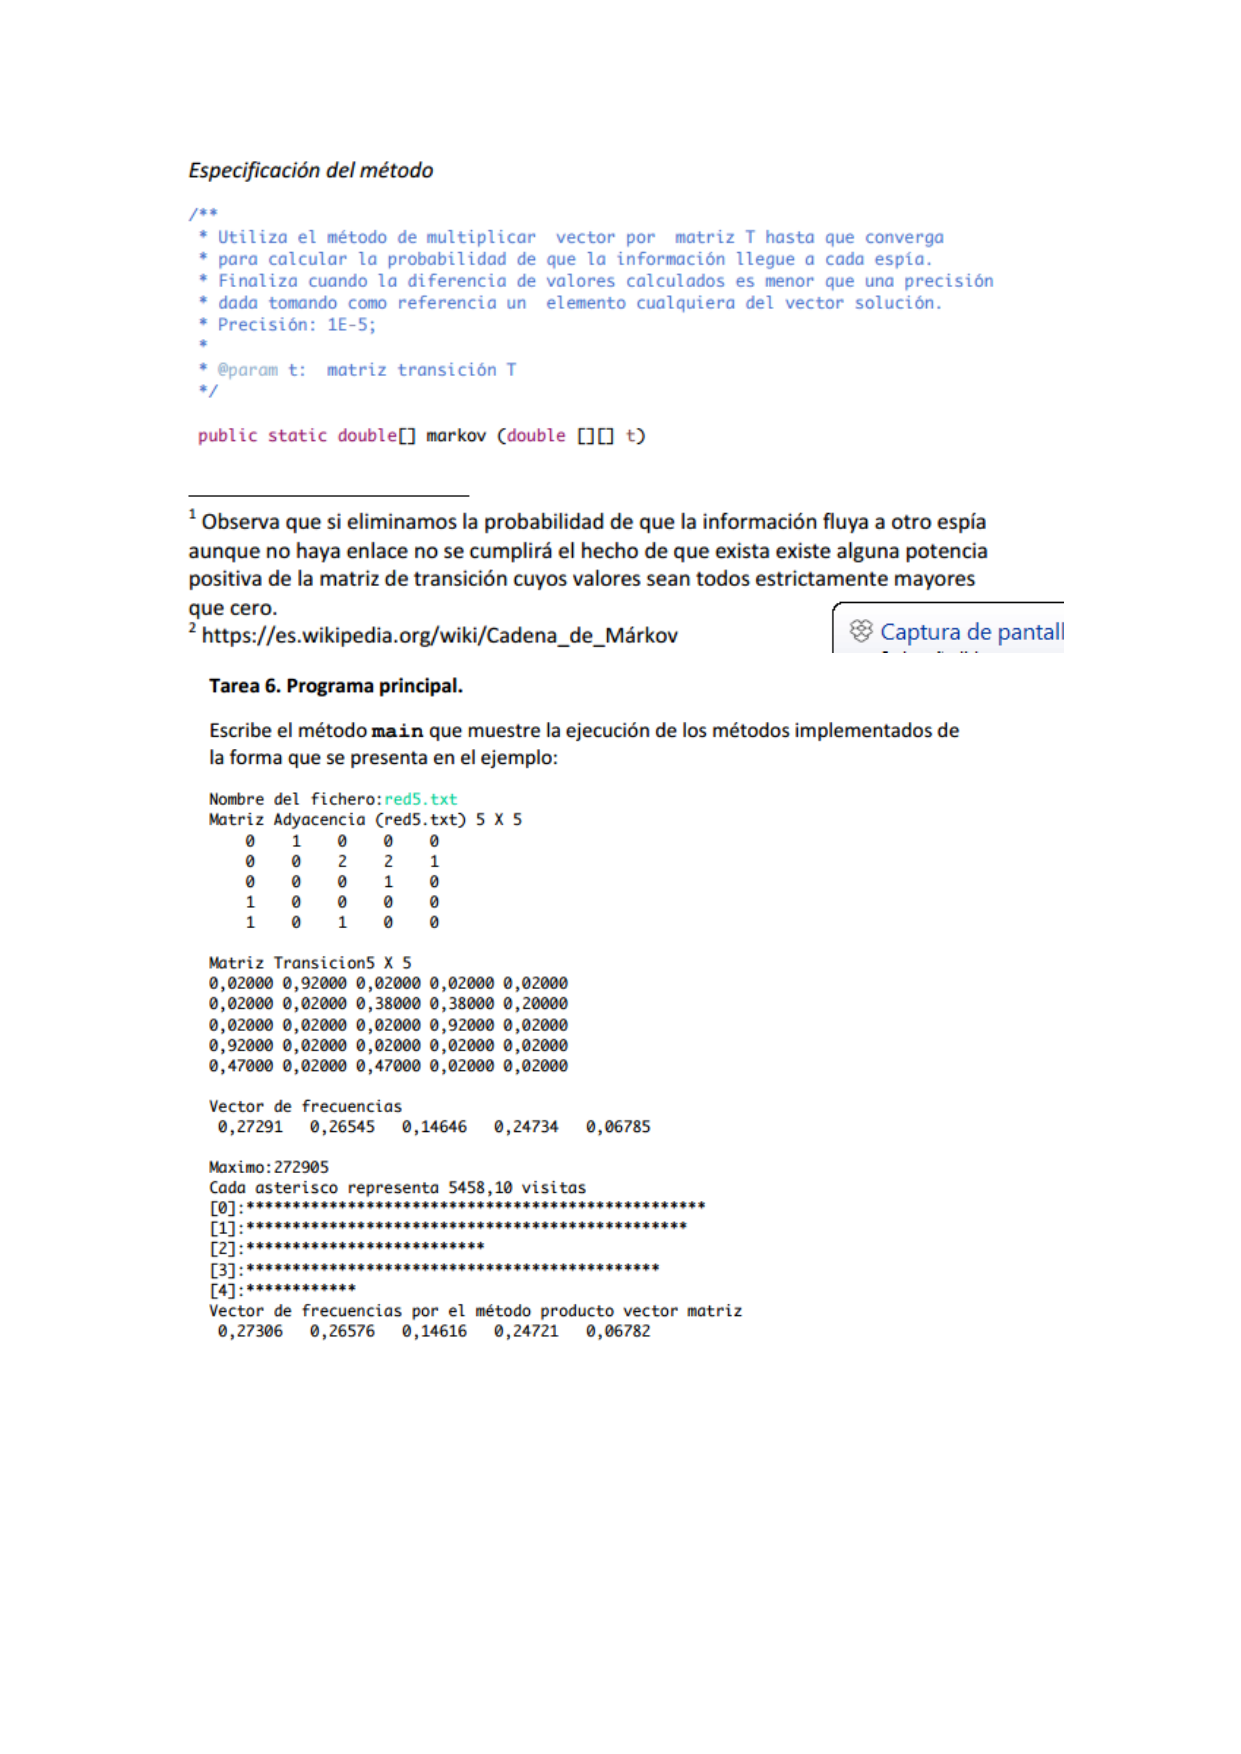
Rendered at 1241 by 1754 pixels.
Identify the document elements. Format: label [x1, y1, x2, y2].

picture [177, 147, 1064, 653]
picture [177, 657, 1064, 1376]
